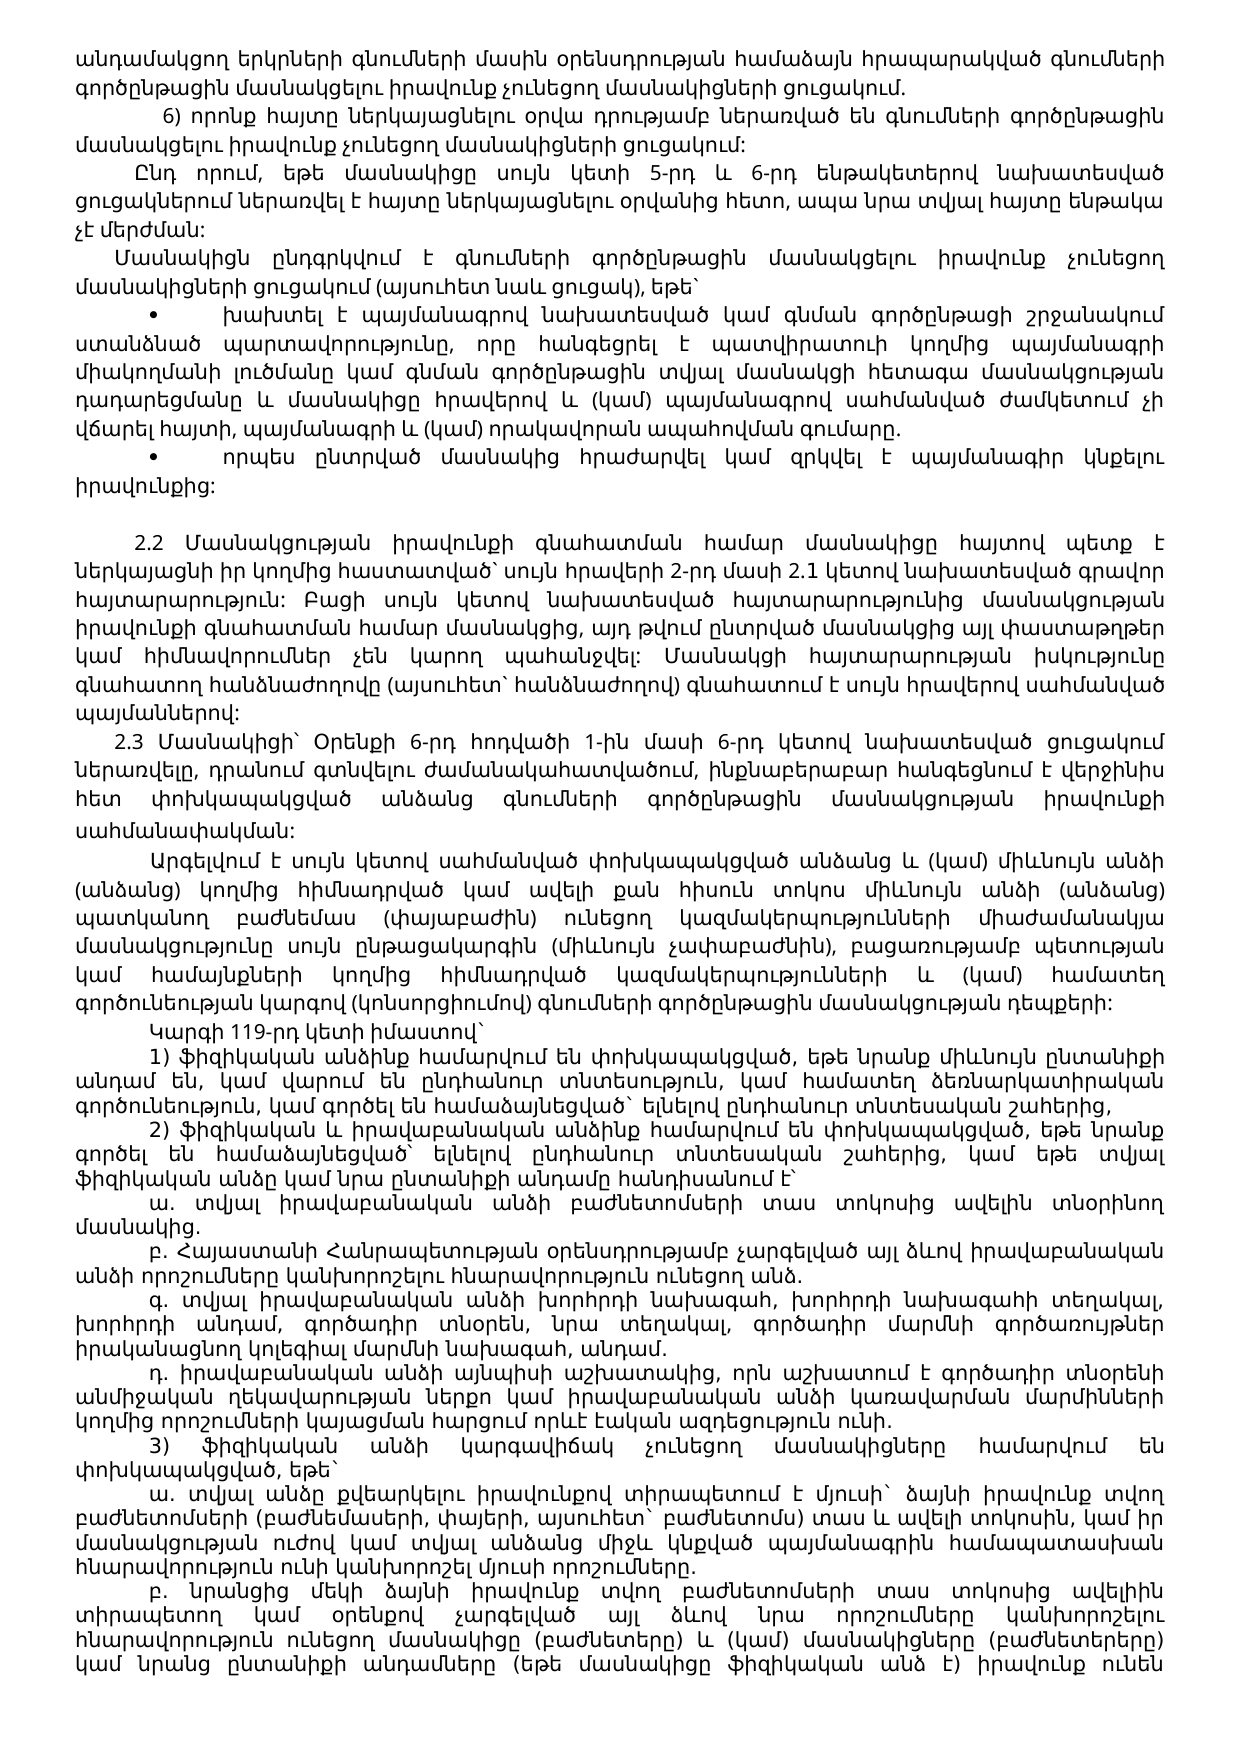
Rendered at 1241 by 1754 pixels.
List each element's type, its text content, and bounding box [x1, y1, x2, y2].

list որպես ընտրված մասնակից հրաժարվել կամ զրկվել է պայմանագիր կնքելու իրավունքից: [75, 442, 1165, 499]
text Կարգի 119-րդ կետի իմաստով` [75, 1017, 1165, 1045]
text 2) ֆիզիկական և իրավաբանական անձինք համարվում են փոխկապակցված, եթե նրանք գործել են համաձայնեցված՝ ելնելով ընդհանուր տնտեսական շահերից, կամ եթե տվյալ ֆիզիկական անձը կամ նրա ընտանիքի անդամը հանդիսանում է՝ [75, 1118, 1165, 1191]
text 3) ֆիզիկական անձի կարգավիճակ չունեցող մասնակիցները համարվում են փոխկապակցված, եթե` [75, 1434, 1165, 1482]
text Արգելվում է սույն կետով սահմանված փոխկապակցված անձանց և (կամ) միևնույն անձի (անձանց) կողմից հիմնադրված կամ ավելի քան հիսուն տոկոս միևնույն անձի (անձանց) պատկանող բաժնեմաս (փայաբաժին) ունեցող կազմակերպությունների միաժամանակյա մասնակցությունը սույն ընթացակարգին (միևնույն չափաբաժնին), բացառությամբ պետության կամ համայնքների կողմից հիմնադրված կազմակերպությունների և (կամ) համատեղ գործունեության կարգով (կոնսորցիումով) գնումների գործընթացին մասնակցության դեպքերի: [75, 846, 1165, 1017]
text բ. Հայաստանի Հանրապետության օրենսդրությամբ չարգելված այլ ձևով իրավաբանական անձի որոշումները կանխորոշելու հնարավորություն ունեցող անձ. [75, 1239, 1165, 1288]
text ա. տվյալ իրավաբանական անձի բաժնետոմսերի տաս տոկոսից ավելին տնօրինող մասնակից. [75, 1191, 1165, 1239]
text ա. տվյալ անձը քվեարկելու իրավունքով տիրապետում է մյուսի` ձայնի իրավունք տվող բաժնետոմսերի (բաժնեմասերի, փայերի, այսուհետ` բաժնետոմս) տաս և ավելի տոկոսին, կամ իր մասնակցության ուժով կամ տվյալ անձանց միջև կնքված պայմանագրին համապատասխան հնարավորություն ունի կանխորոշել մյուսի որոշումները. [75, 1482, 1165, 1579]
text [75, 44, 1165, 101]
text դ. իրավաբանական անձի այնպիսի աշխատակից, որն աշխատում է գործադիր տնօրենի անմիջական ղեկավարության ներքո կամ իրավաբանական անձի կառավարման մարմինների կողմից որոշումների կայացման հարցում որևէ էական ազդեցություն ունի. [75, 1361, 1165, 1434]
text 2.2 Մասնակցության իրավունքի գնահատման համար մասնակիցը հայտով պետք է ներկայացնի իր կողմից հաստատված` սույն հրավերի 2-րդ մասի 2.1 կետով նախատեսված գրավոր հայտարարություն: Բացի սույն կետով նախատեսված հայտարարությունից մասնակցության իրավունքի գնահատման համար մասնակցից, այդ թվում ընտրված մասնակցից այլ փաստաթղթեր կամ հիմնավորումներ չեն կարող պահանջվել: Մասնակցի հայտարարության իսկությունը գնահատող հանձնաժողովը (այսուհետ` հանձնաժողով) գնահատում է սույն հրավերով սահմանված պայմաններով: [75, 528, 1165, 727]
text Մասնակիցն ընդգրկվում է գնումների գործընթացին մասնակցելու իրավունք չունեցող մասնակիցների ցուցակում (այսուհետ նաև ցուցակ), եթե` [75, 243, 1165, 300]
text գ. տվյալ իրավաբանական անձի խորհրդի նախագահ, խորհրդի նախագահի տեղակալ, խորհրդի անդամ, գործադիր տնօրեն, նրա տեղակալ, գործադիր մարմնի գործառույթներ իրականացնող կոլեգիալ մարմնի նախագահ, անդամ. [75, 1288, 1165, 1361]
list խախտել է պայմանագրով նախատեսված կամ գնման գործընթացի շրջանակում ստանձնած պարտավորությունը, որը հանգեցրել է պատվիրատուի կողմից պայմանագրի միակողմանի լուծմանը կամ գնման գործընթացին տվյալ մասնակցի հետագա մասնակցության դադարեցմանը և մասնակիցը հրավերով և (կամ) պայմանագրով սահմանված ժամկետում չի վճարել հայտի, պայմանագրի և (կամ) որակավորան ապահովման գումարը. [75, 300, 1165, 442]
text Ընդ որում, եթե մասնակիցը սույն կետի 5-րդ և 6-րդ ենթակետերով նախատեսված ցուցակներում ներառվել է հայտը ներկայացնելու օրվանից հետո, ապա նրա տվյալ հայտը ենթակա չէ մերժման: [75, 158, 1165, 243]
text 1) ֆիզիկական անձինք համարվում են փոխկապակցված, եթե նրանք միևնույն ընտանիքի անդամ են, կամ վարում են ընդհանուր տնտեսություն, կամ համատեղ ձեռնարկատիրական գործունեություն, կամ գործել են համաձայնեցված` ելնելով ընդհանուր տնտեսական շահերից, [75, 1045, 1165, 1118]
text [75, 1579, 1165, 1676]
text 2.3 Մասնակիցի՝ Օրենքի 6-րդ հոդվածի 1-ին մասի 6-րդ կետով նախատեսված ցուցակում ներառվելը, դրանում գտնվելու ժամանակահատվածում, ինքնաբերաբար հանգեցնում է վերջինիս հետ փոխկապակցված անձանց գնումների գործընթացին մասնակցության իրավունքի սահմանափակման: [75, 727, 1165, 846]
text 6) որոնք հայտը ներկայացնելու օրվա դրությամբ ներառված են գնումների գործընթացին մասնակցելու իրավունք չունեցող մասնակիցների ցուցակում: [75, 101, 1165, 158]
